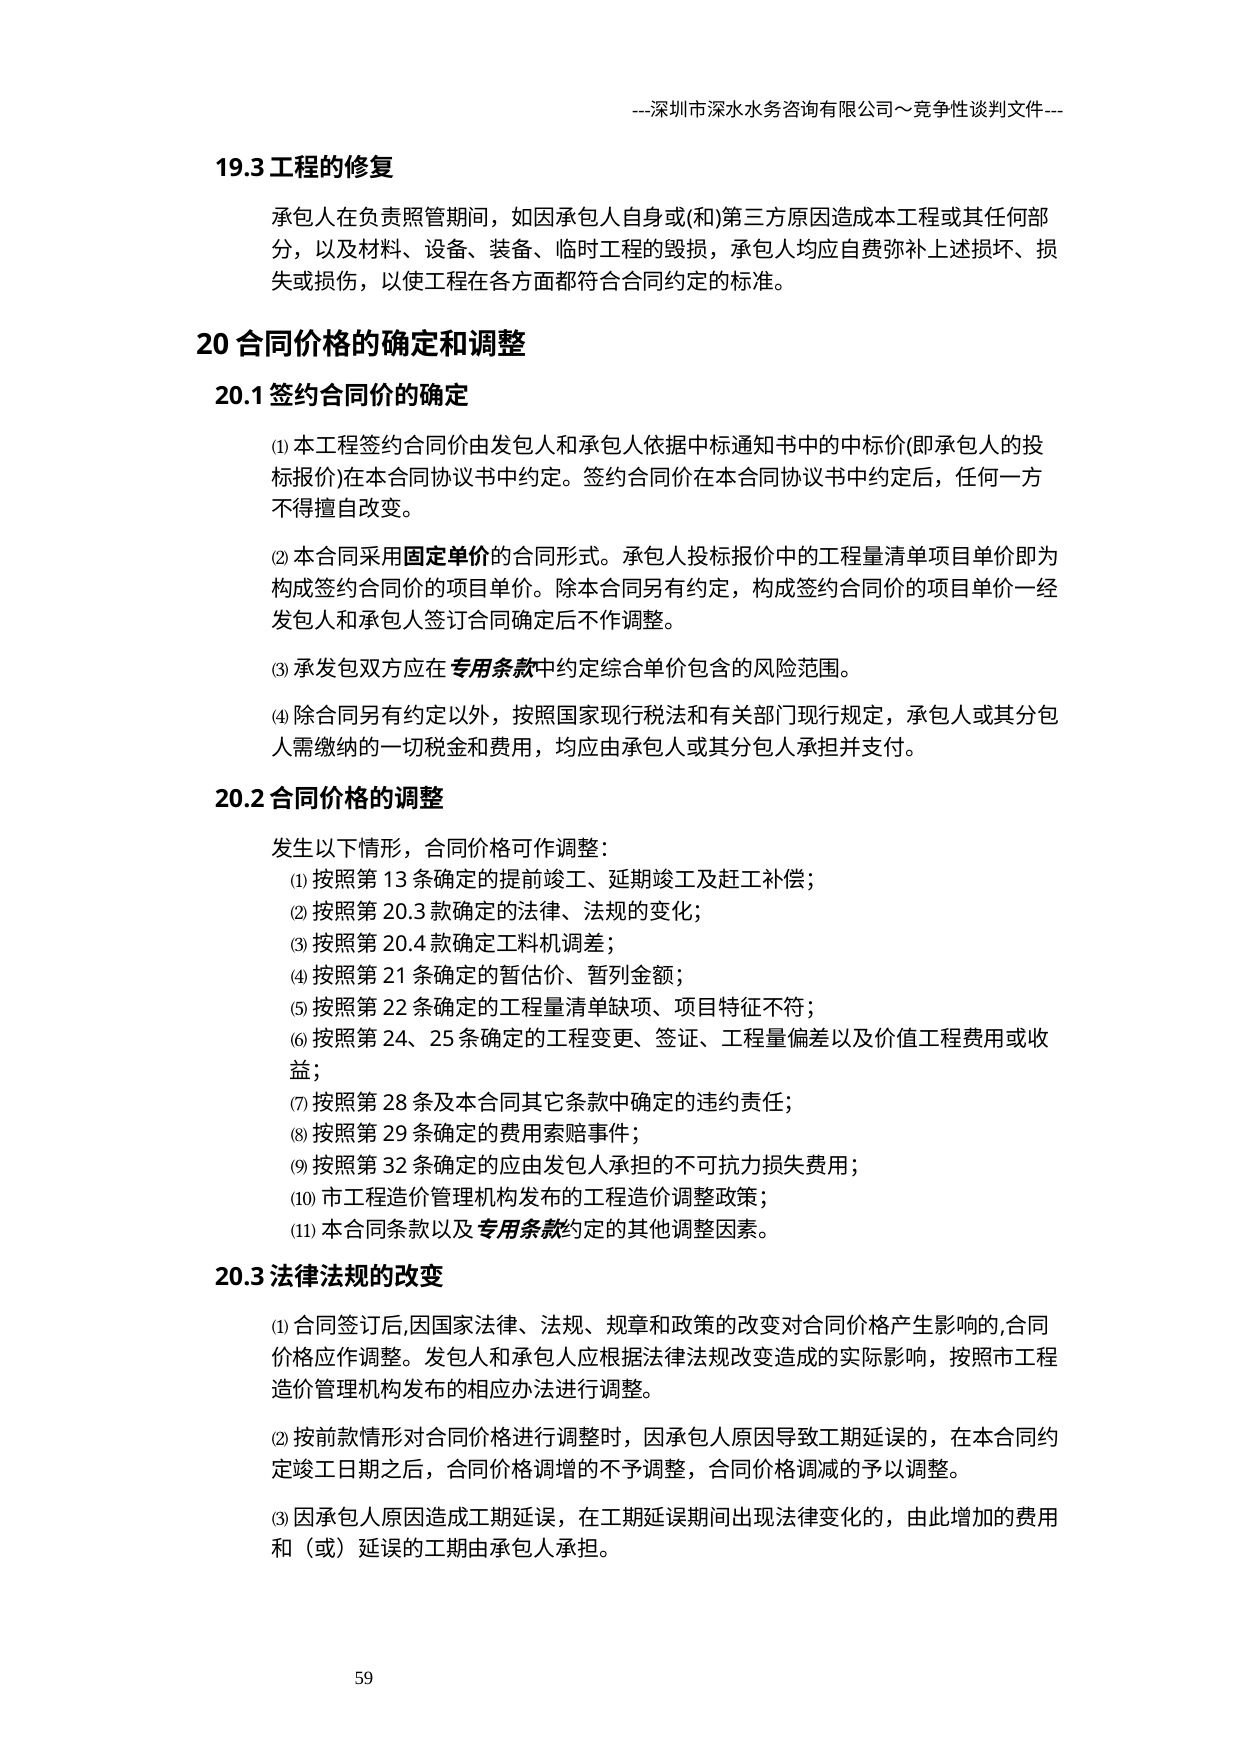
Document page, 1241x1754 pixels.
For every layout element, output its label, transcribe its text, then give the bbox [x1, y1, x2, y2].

text ⑵按照第20.3款确定的法律、法规的变化； [289, 894, 1063, 926]
text 20.1签约合同价的确定 [214, 375, 1063, 411]
text ⑷除合同另有约定以外，按照国家现行税法和有关部门现行规定，承包人或其分包人需缴纳的一切税金和费用，均应由承包人或其分包人承担并支付。 [271, 698, 1063, 762]
text 发生以下情形，合同价格可作调整： [271, 831, 1063, 862]
text ⑽市工程造价管理机构发布的工程造价调整政策； [289, 1180, 1063, 1212]
text 20.2合同价格的调整 [214, 778, 1063, 814]
text ⑴合同签订后,因国家法律、法规、规章和政策的改变对合同价格产生影响的,合同价格应作调整。发包人和承包人应根据法律法规改变造成的实际影响，按照市工程造价管理机构发布的相应办法进行调整。 [271, 1308, 1063, 1404]
text ⑸按照第22条确定的工程量清单缺项、项目特征不符； [289, 989, 1063, 1021]
text 承包人在负责照管期间，如因承包人自身或(和)第三方原因造成本工程或其任何部分，以及材料、设备、装备、临时工程的毁损，承包人均应自费弥补上述损坏、损失或损伤，以使工程在各方面都符合合同约定的标准。 [271, 200, 1063, 295]
text ⑻按照第29条确定的费用索赔事件； [289, 1116, 1063, 1148]
text ⑷按照第21条确定的暂估价、暂列金额； [289, 958, 1063, 989]
text ⑶因承包人原因造成工期延误，在工期延误期间出现法律变化的，由此增加的费用和（或）延误的工期由承包人承担。 [271, 1499, 1063, 1563]
text ⑺按照第28条及本合同其它条款中确定的违约责任； [289, 1085, 1063, 1116]
text ⑵按前款情形对合同价格进行调整时，因承包人原因导致工期延误的，在本合同约定竣工日期之后，合同价格调增的不予调整，合同价格调减的予以调整。 [271, 1420, 1063, 1483]
text ⑾本合同条款以及专用条款约定的其他调整因素。 [289, 1212, 1063, 1243]
text ⑵本合同采用固定单价的合同形式。承包人投标报价中的工程量清单项目单价即为构成签约合同价的项目单价。除本合同另有约定，构成签约合同价的项目单价一经发包人和承包人签订合同确定后不作调整。 [271, 539, 1063, 634]
text ⑶承发包双方应在专用条款中约定综合单价包含的风险范围。 [271, 651, 1063, 682]
text ⑶按照第20.4款确定工料机调差； [289, 926, 1063, 958]
text 19.3工程的修复 [214, 148, 1063, 184]
text 20合同价格的确定和调整 [196, 320, 1063, 363]
text 20.3法律法规的改变 [214, 1256, 1063, 1292]
text ⑴按照第13条确定的提前竣工、延期竣工及赶工补偿； [289, 862, 1063, 894]
text ⑹按照第24、25条确定的工程变更、签证、工程量偏差以及价值工程费用或收益； [289, 1021, 1063, 1085]
text ⑴本工程签约合同价由发包人和承包人依据中标通知书中的中标价(即承包人的投标报价)在本合同协议书中约定。签约合同价在本合同协议书中约定后，任何一方不得擅自改变。 [271, 428, 1063, 523]
text ⑼按照第32条确定的应由发包人承担的不可抗力损失费用； [289, 1148, 1063, 1180]
